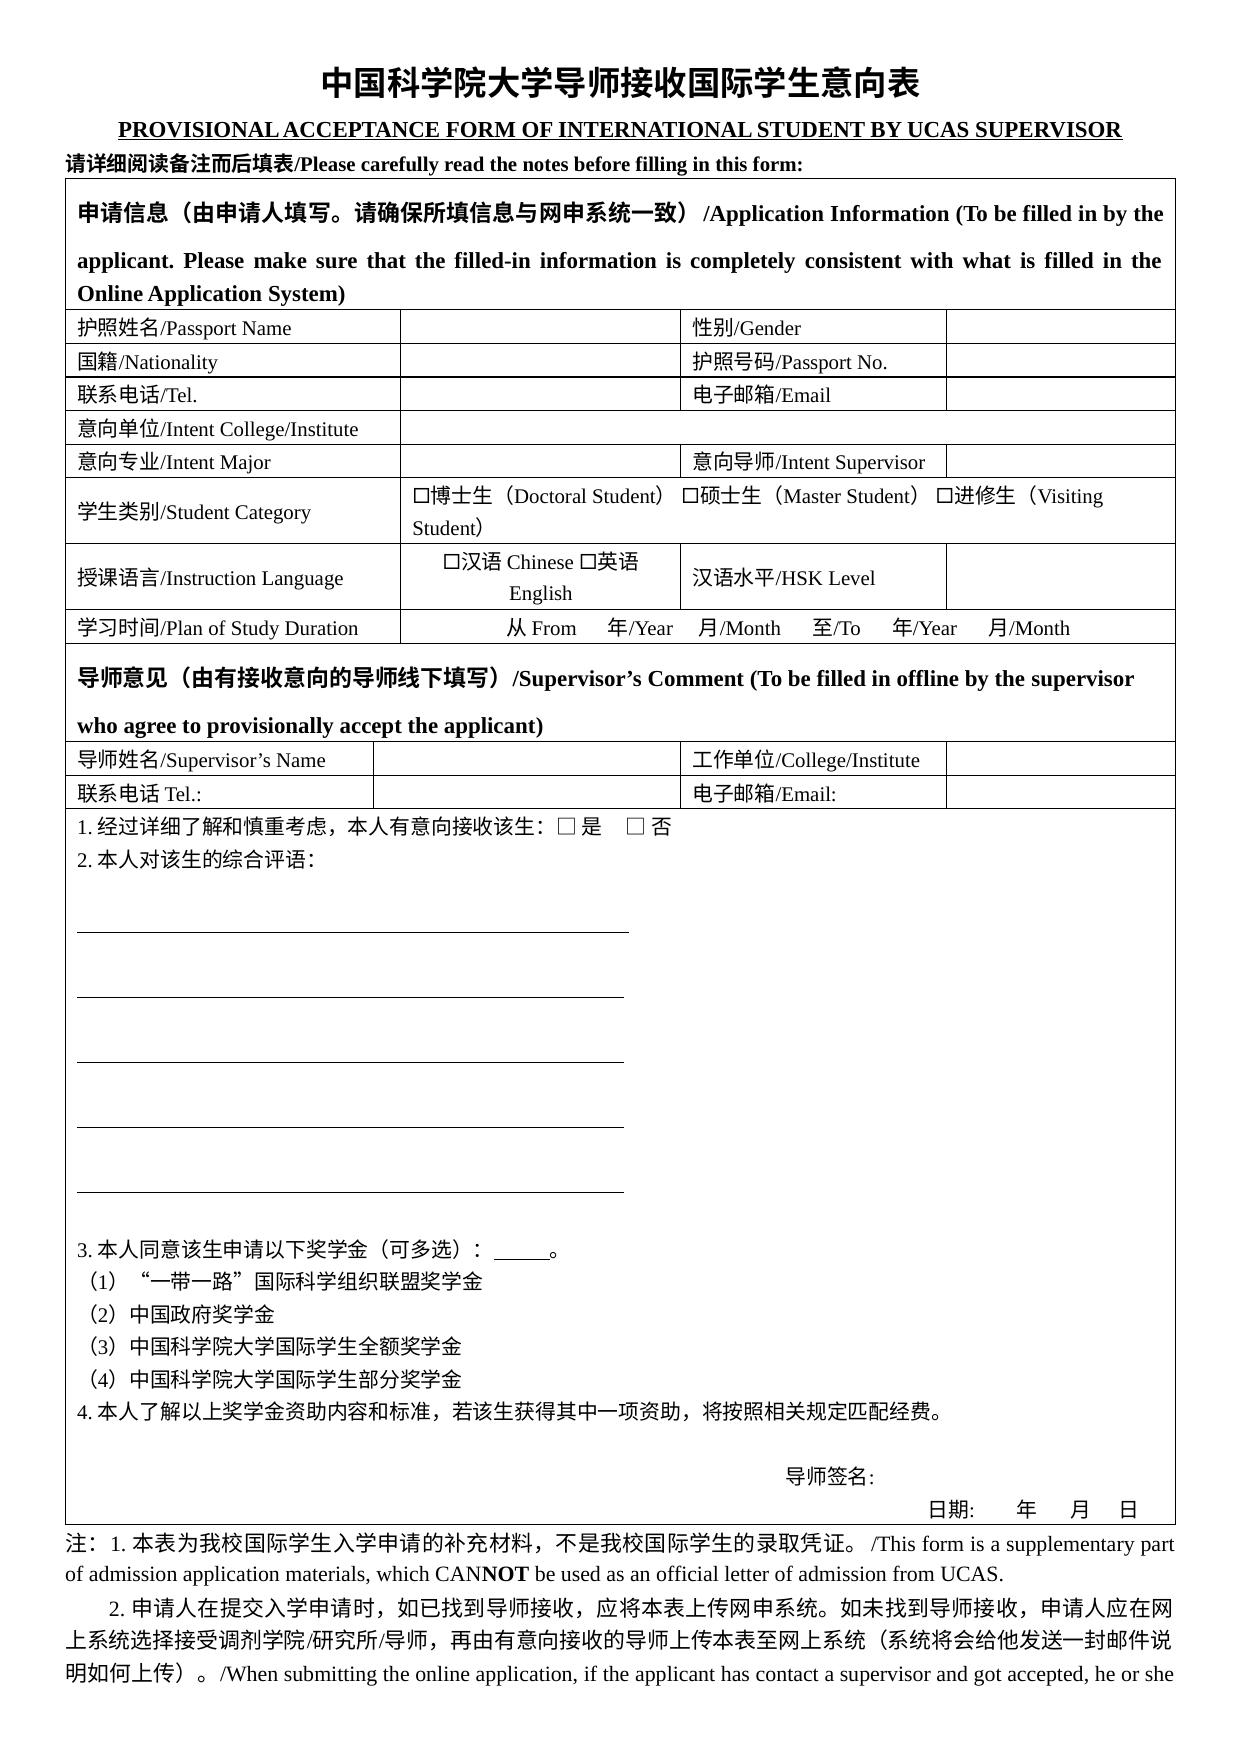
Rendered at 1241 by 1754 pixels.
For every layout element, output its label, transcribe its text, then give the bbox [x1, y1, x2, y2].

table_cell [401, 411, 1175, 443]
table_cell 博士生（Doctoral Student） 硕士生（Master Student） 进修生（Visiting Student） [401, 478, 1175, 543]
table_cell 意向单位/Intent College/Institute [66, 411, 400, 443]
table_cell 授课语言/Instruction Language [66, 544, 400, 609]
table_cell [401, 378, 680, 410]
table_cell 汉语水平/HSK Level [681, 544, 946, 609]
table_cell [947, 445, 1175, 477]
table_cell [947, 544, 1175, 609]
table_cell [401, 344, 680, 376]
table_cell [947, 344, 1175, 376]
table_cell 学生类别/Student Category [66, 478, 400, 543]
table_cell 电子邮箱/Email [681, 378, 946, 410]
table_cell 护照姓名/Passport Name [66, 310, 400, 343]
table_cell 联系电话Tel.: [66, 776, 373, 808]
table_cell 电子邮箱/Email: [681, 776, 946, 808]
text 请详细阅读备注而后填表/Please carefully read the notes before filling in this form: [65, 146, 1175, 178]
table_cell 从From 年/Year 月/Month 至/To 年/Year 月/Month [401, 610, 1175, 643]
table_cell [947, 742, 1175, 775]
text 中国科学院大学导师接收国际学生意向表 [65, 48, 1175, 113]
table_cell [947, 378, 1175, 410]
table_cell [374, 776, 680, 808]
table_cell 1. 经过详细了解和慎重考虑，本人有意向接收该生：□ 是 □ 否 2. 本人对该生的综合评语： 3. 本人同意该生申请以下奖学金（可多选）： 。 （1）“一带一路”国际科学组织联盟奖学金 （2）中国政府奖学金 （3）中国科学院大学国际学生全额奖学金 （4）中国科学院大学国际学生部分奖学金 4. 本人了解以上奖学金资助内容和标准，若该生获得其中一项资助，将按照相关规定匹配经费。 导师签名: 日期: 年 月 日 [66, 809, 1175, 1524]
table_cell 意向专业/Intent Major [66, 445, 400, 477]
table_cell 导师意见（由有接收意向的导师线下填写）/Supervisor’s Comment (To be filled in offline by the supervisor who agree to provisionally accept the applicant) [66, 644, 1175, 741]
table_cell 意向导师/Intent Supervisor [681, 445, 946, 477]
table_cell 联系电话/Tel. [66, 378, 400, 410]
table_cell 性别/Gender [681, 310, 946, 343]
table_cell [374, 742, 680, 775]
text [65, 1590, 1175, 1688]
text PROVISIONAL ACCEPTANCE FORM OF INTERNATIONAL STUDENT BY UCAS SUPERVISOR [65, 113, 1175, 146]
table_cell [947, 310, 1175, 343]
table_cell 工作单位/College/Institute [681, 742, 946, 775]
table_cell [401, 445, 680, 477]
text 注：1. 本表为我校国际学生入学申请的补充材料，不是我校国际学生的录取凭证。/This form is a supplementary part of admission application materials, which CANNOT be used as an official letter of admission from UCAS. [65, 1525, 1175, 1590]
table_header 申请信息（由申请人填写。请确保所填信息与网申系统一致）/Application Information (To be filled in by the applicant. Please make sure that the filled-in information is completely consistent with what is filled in the Online Application System) [66, 179, 1175, 309]
table_cell [947, 776, 1175, 808]
table_cell 护照号码/Passport No. [681, 344, 946, 376]
table_cell 导师姓名/Supervisor’s Name [66, 742, 373, 775]
table_cell 国籍/Nationality [66, 344, 400, 376]
table_cell 汉语Chinese 英语English [401, 544, 680, 609]
table_cell 学习时间/Plan of Study Duration [66, 610, 400, 643]
table_cell [401, 310, 680, 343]
